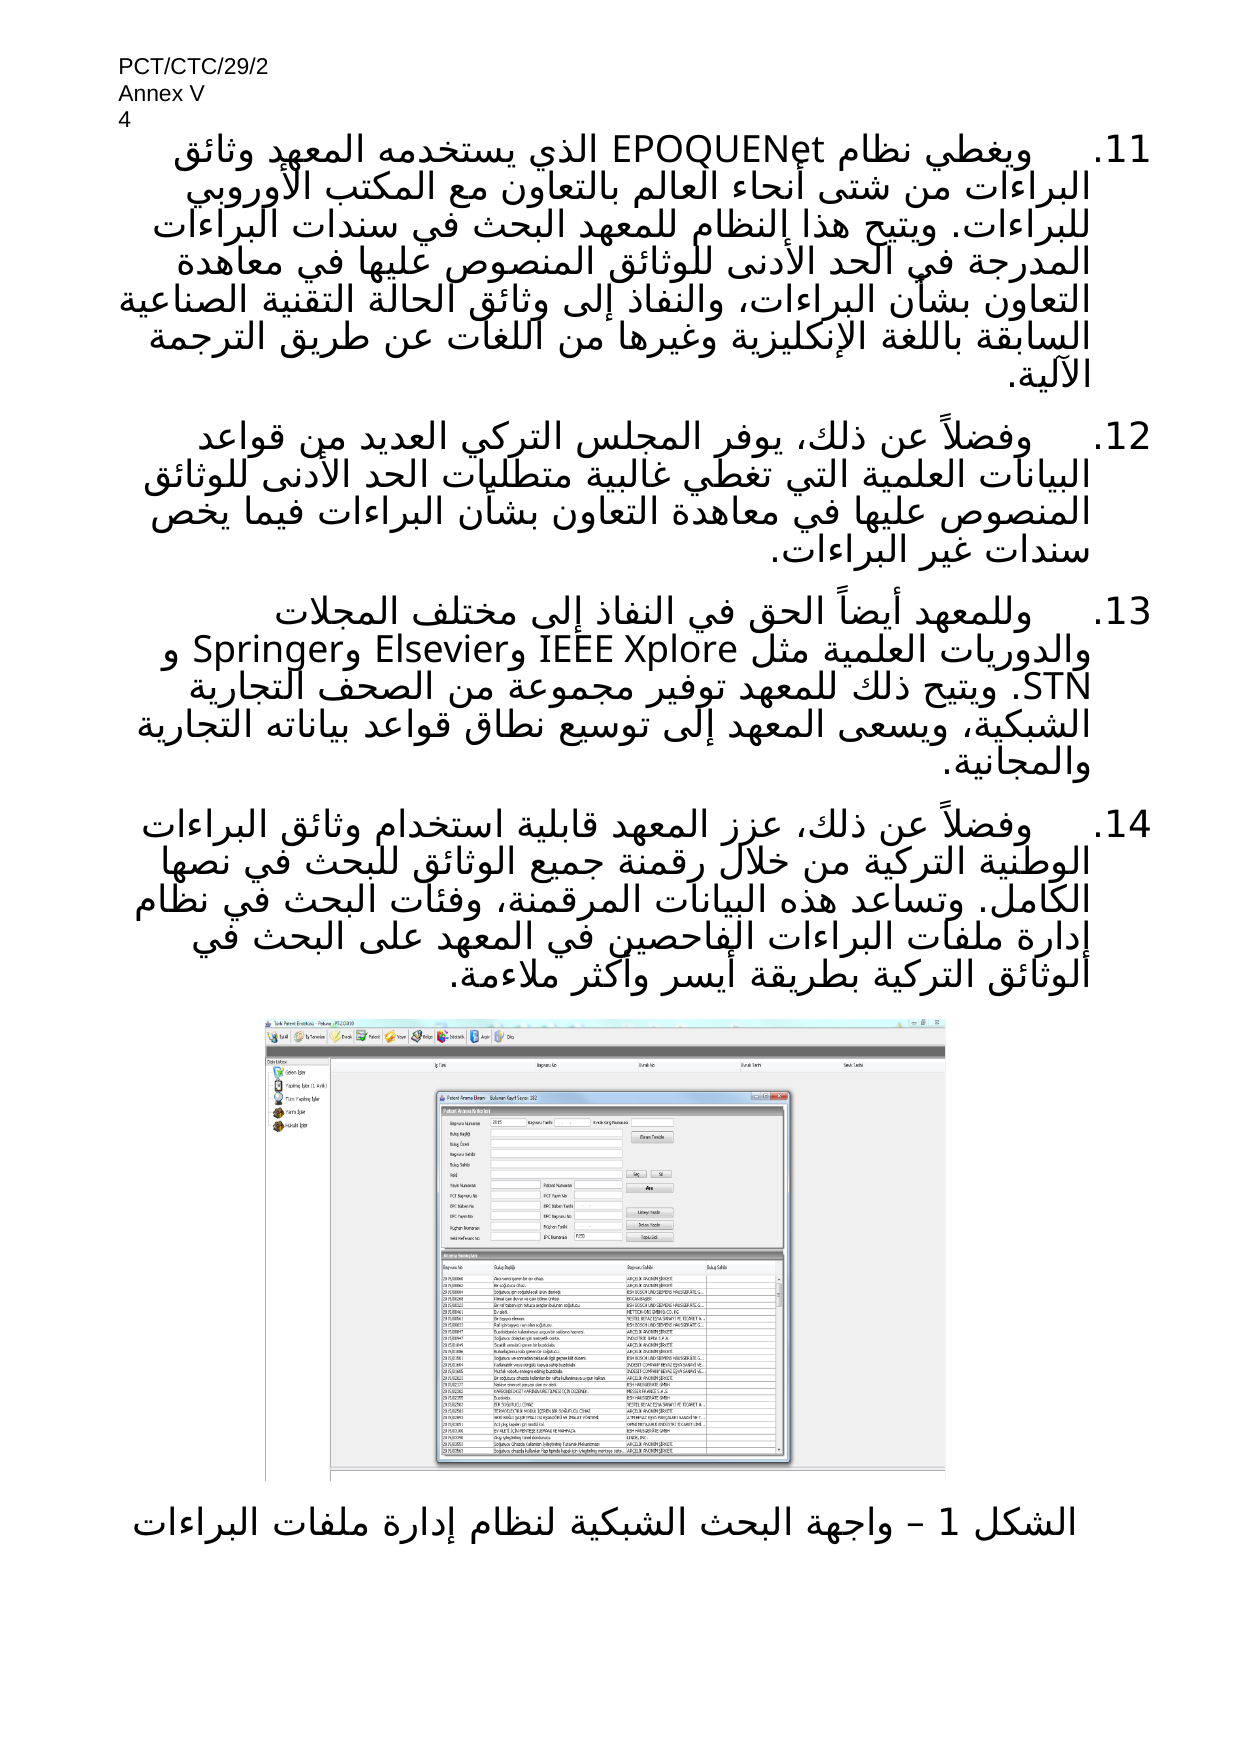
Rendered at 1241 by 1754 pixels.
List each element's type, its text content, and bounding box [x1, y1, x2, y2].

text الشكل 1 – واجهة البحث الشبكية لنظام إدارة ملفات البراءات [118, 1506, 243, 1543]
text الشكل 1 – واجهة البحث الشبكية لنظام إدارة ملفات البراءات [213, 1506, 1092, 1543]
picture [265, 1019, 946, 1481]
list وللمعهد أيضاً الحق في النفاذ إلى مختلف المجلات والدوريات العلمية مثل IEEE Xplore وElsevier وSpringer وSTN. ويتيح ذلك للمعهد توفير مجموعة من الصحف التجارية الشبكية، ويسعى المعهد إلى توسيع نطاق قواعد بياناته التجارية والمجانية. [118, 595, 1092, 782]
list وفضلاً عن ذلك، يوفر المجلس التركي العديد من قواعد البيانات العلمية التي تغطي غالبية متطلبات الحد الأدنى للوثائق المنصوص عليها في معاهدة التعاون بشأن البراءات فيما يخص سندات غير البراءات. [118, 420, 1092, 570]
list وفضلاً عن ذلك، عزز المعهد قابلية استخدام وثائق البراءات الوطنية التركية من خلال رقمنة جميع الوثائق للبحث في نصها الكامل. وتساعد هذه البيانات المرقمنة، وفئات البحث في نظام إدارة ملفات البراءات الفاحصين في المعهد على البحث في الوثائق التركية بطريقة أيسر وأكثر ملاءمة. [118, 807, 1092, 995]
list ويغطي نظام EPOQUENet الذي يستخدمه المعهد وثائق البراءات من شتى أنحاء العالم بالتعاون مع المكتب الأوروبي للبراءات. ويتيح هذا النظام للمعهد البحث في سندات البراءات المدرجة في الحد الأدنى للوثائق المنصوص عليها في معاهدة التعاون بشأن البراءات، والنفاذ إلى وثائق الحالة التقنية الصناعية السابقة باللغة الإنكليزية وغيرها من اللغات عن طريق الترجمة الآلية. [118, 132, 1092, 395]
